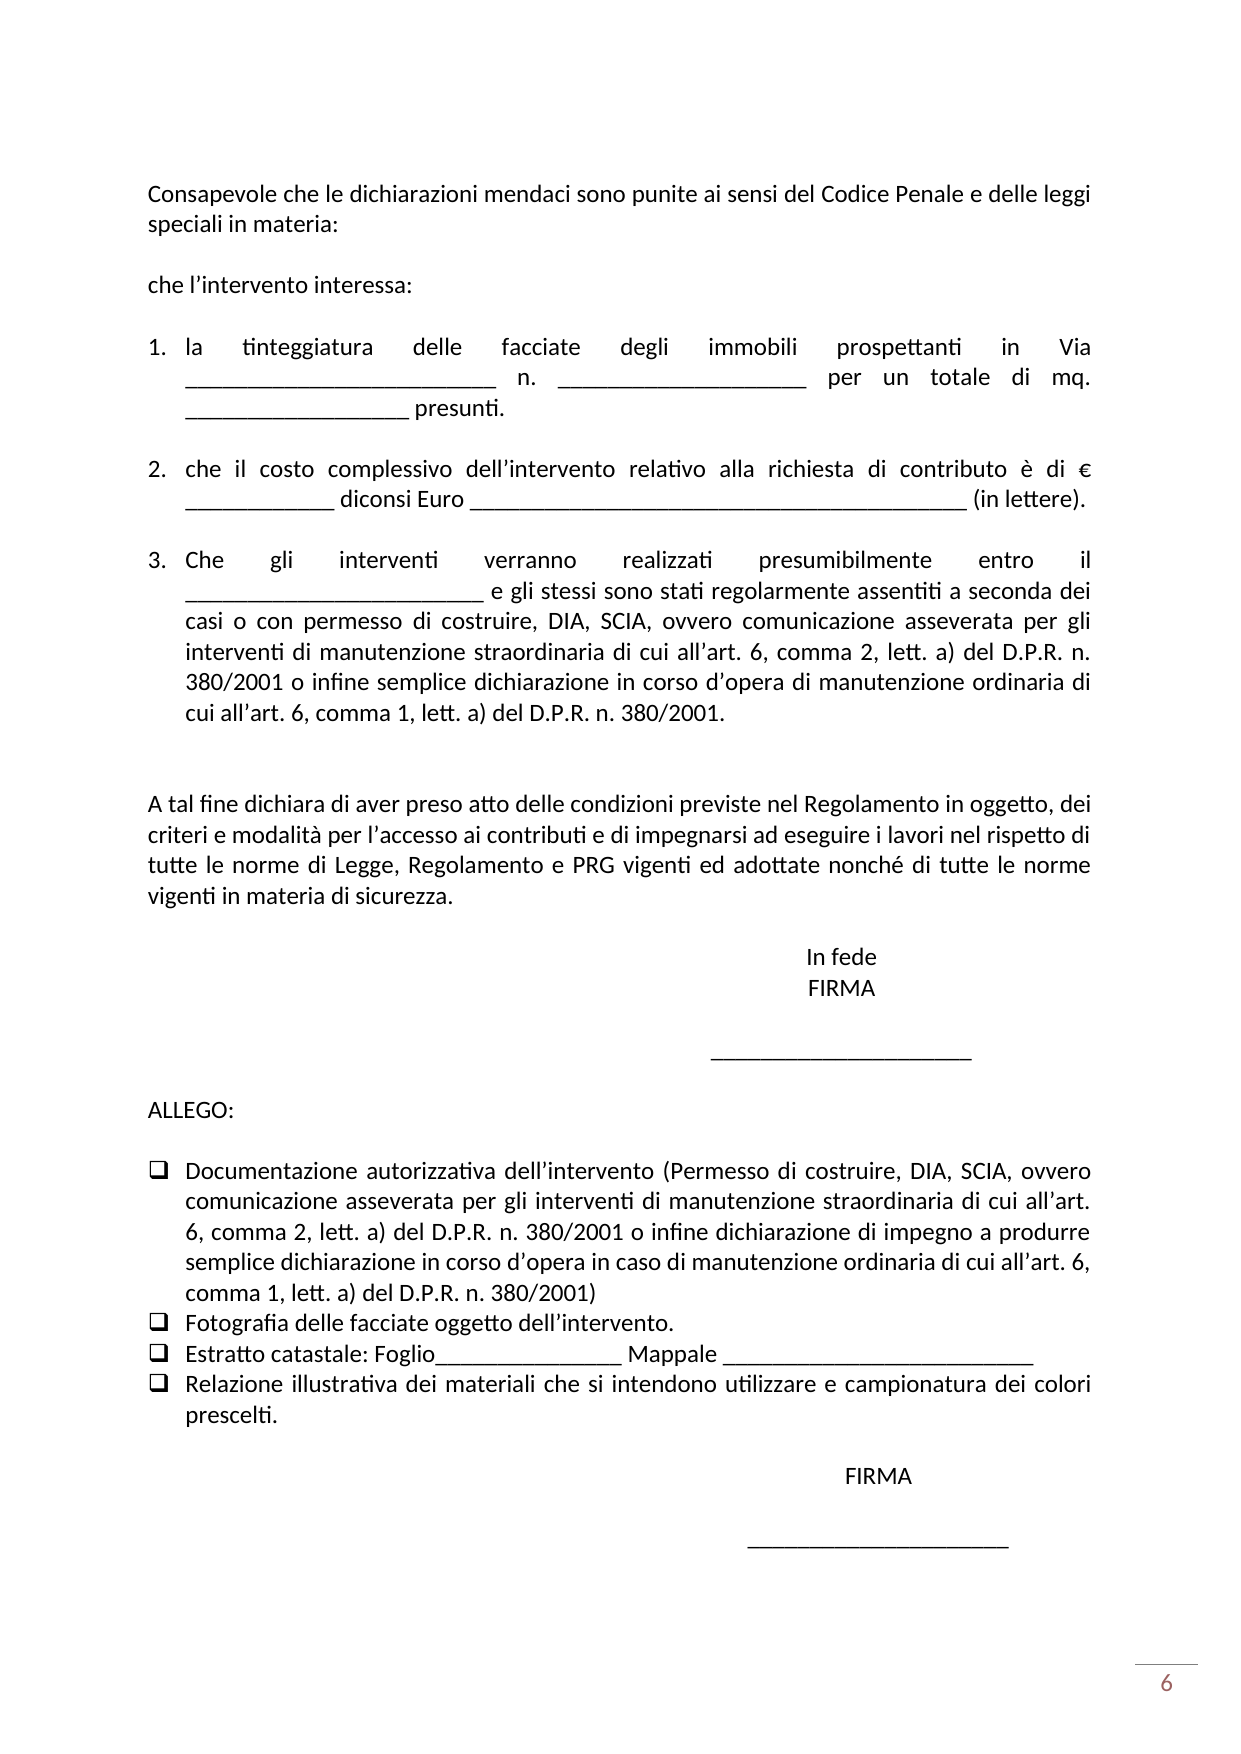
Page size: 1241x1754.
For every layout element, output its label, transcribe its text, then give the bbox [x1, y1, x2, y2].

list Documentazione autorizzativa dell’intervento (Permesso di costruire, DIA, SCIA, ovvero comunicazione asseverata per gli interventi di manutenzione straordinaria di cui all’art. 6, comma 2, lett. a) del D.P.R. n. 380/2001 o infine dichiarazione di impegno a produrre semplice dichiarazione in corso d’opera in caso di manutenzione ordinaria di cui all’art. 6, comma 1, lett. a) del D.P.R. n. 380/2001) [148, 1155, 1092, 1307]
list Estratto catastale: Foglio_______________ Mappale _________________________ [148, 1338, 1092, 1368]
list la tinteggiatura delle facciate degli immobili prospettanti in Via _________________________ n. ____________________ per un totale di mq. __________________ presunti. [148, 331, 1092, 422]
text _____________________ [590, 1033, 1092, 1063]
list Che gli interventi verranno realizzati presumibilmente entro il ________________________ e gli stessi sono stati regolarmente assentiti a seconda dei casi o con permesso di costruire, DIA, SCIA, ovvero comunicazione asseverata per gli interventi di manutenzione straordinaria di cui all’art. 6, comma 2, lett. a) del D.P.R. n. 380/2001 o infine semplice dichiarazione in corso d’opera di manutenzione ordinaria di cui all’art. 6, comma 1, lett. a) del D.P.R. n. 380/2001. [148, 544, 1092, 727]
text A tal fine dichiara di aver preso atto delle condizioni previste nel Regolamento in oggetto, dei criteri e modalità per l’accesso ai contributi e di impegnarsi ad eseguire i lavori nel rispetto di tutte le norme di Legge, Regolamento e PRG vigenti ed adottate nonché di tutte le norme vigenti in materia di sicurezza. [148, 788, 1092, 911]
text che l’intervento interessa: [148, 270, 1092, 300]
text Consapevole che le dichiarazioni mendaci sono punite ai sensi del Codice Penale e delle leggi speciali in materia: [148, 178, 1092, 239]
text FIRMA [664, 1460, 1092, 1491]
text _____________________ [664, 1521, 1092, 1552]
list che il costo complessivo dell’intervento relativo alla richiesta di contributo è di € ____________ diconsi Euro ________________________________________ (in lettere). [148, 453, 1092, 514]
text FIRMA [590, 972, 1092, 1002]
list Fotografia delle facciate oggetto dell’intervento. [148, 1307, 1092, 1338]
text In fede [590, 941, 1092, 972]
list Relazione illustrativa dei materiali che si intendono utilizzare e campionatura dei colori prescelti. [148, 1368, 1092, 1429]
text ALLEGO: [148, 1094, 1092, 1124]
